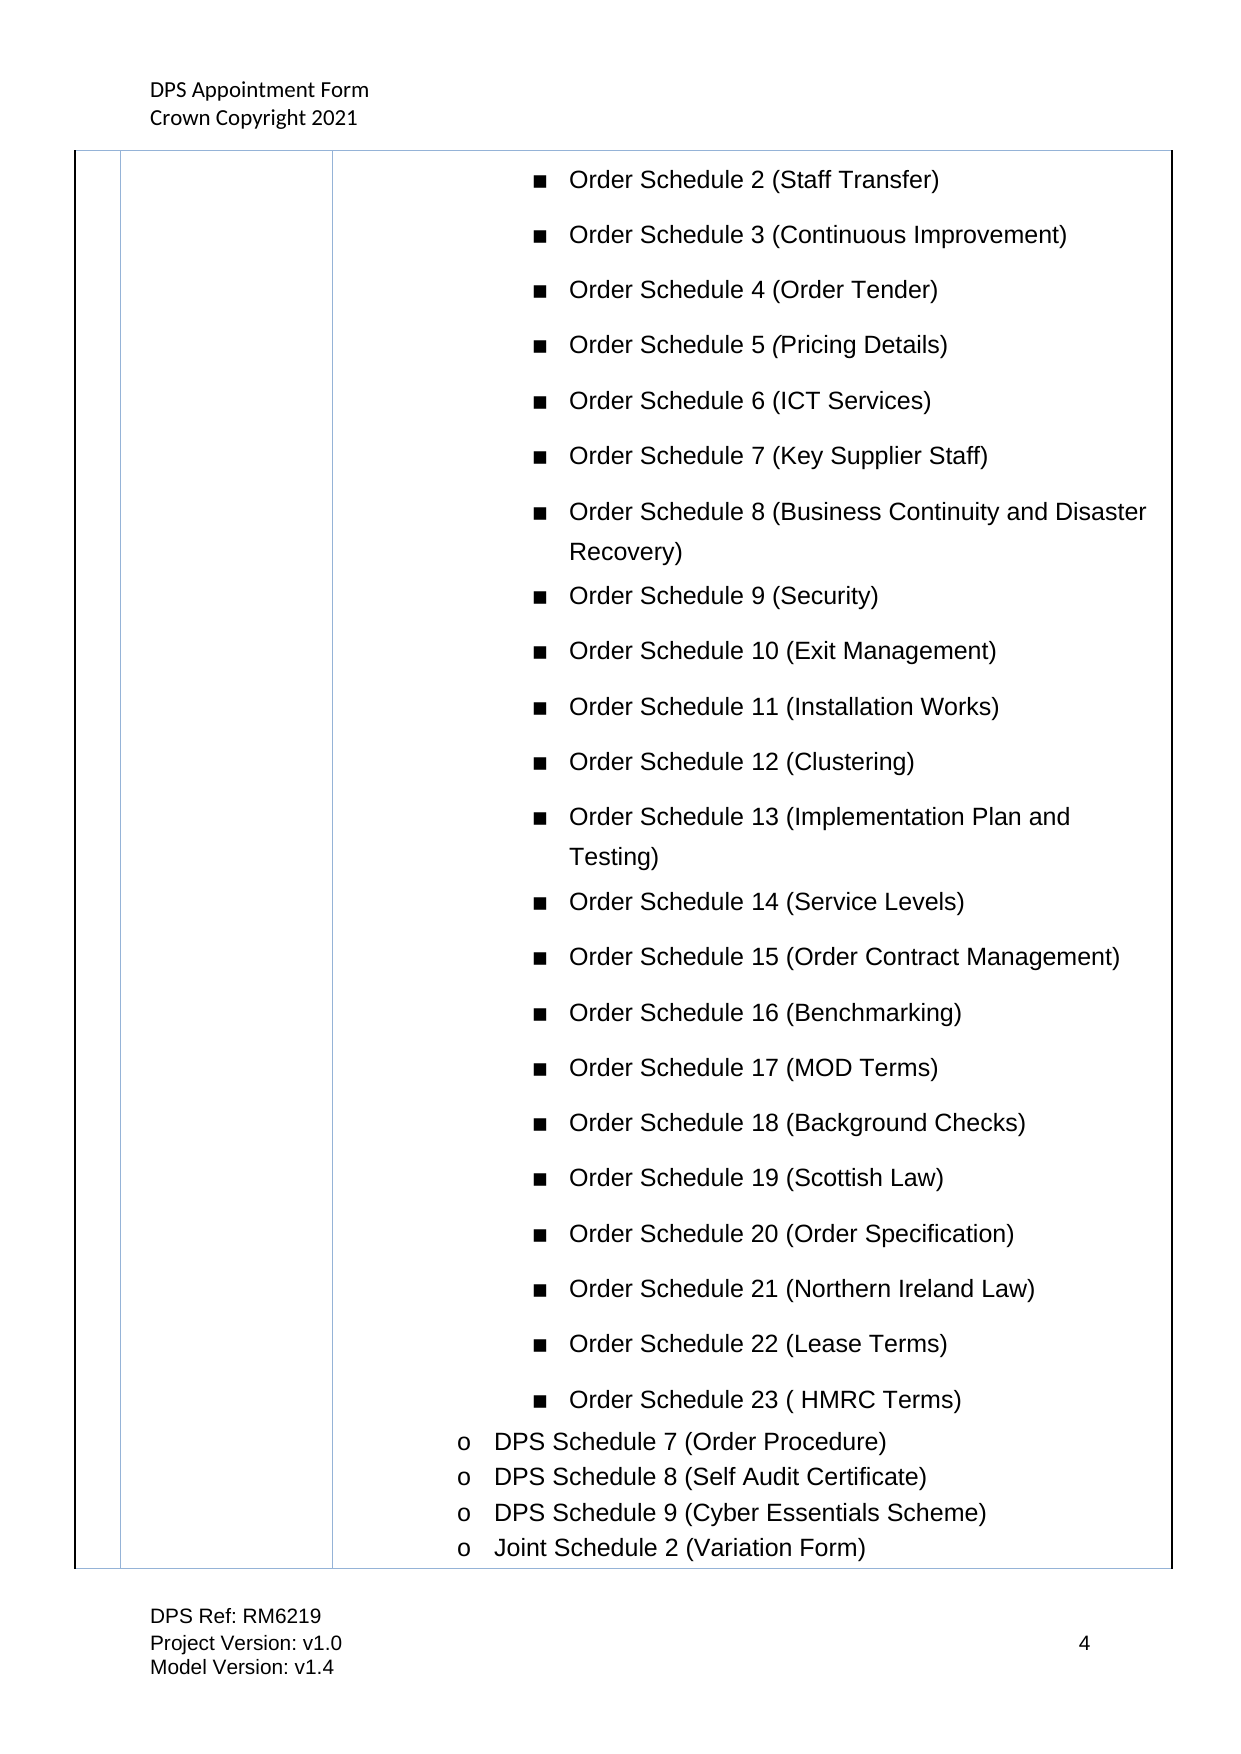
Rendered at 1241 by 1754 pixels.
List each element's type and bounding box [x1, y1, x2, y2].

table_cell [76, 151, 120, 1568]
table_cell [333, 151, 1171, 1568]
table_cell [121, 151, 332, 1568]
